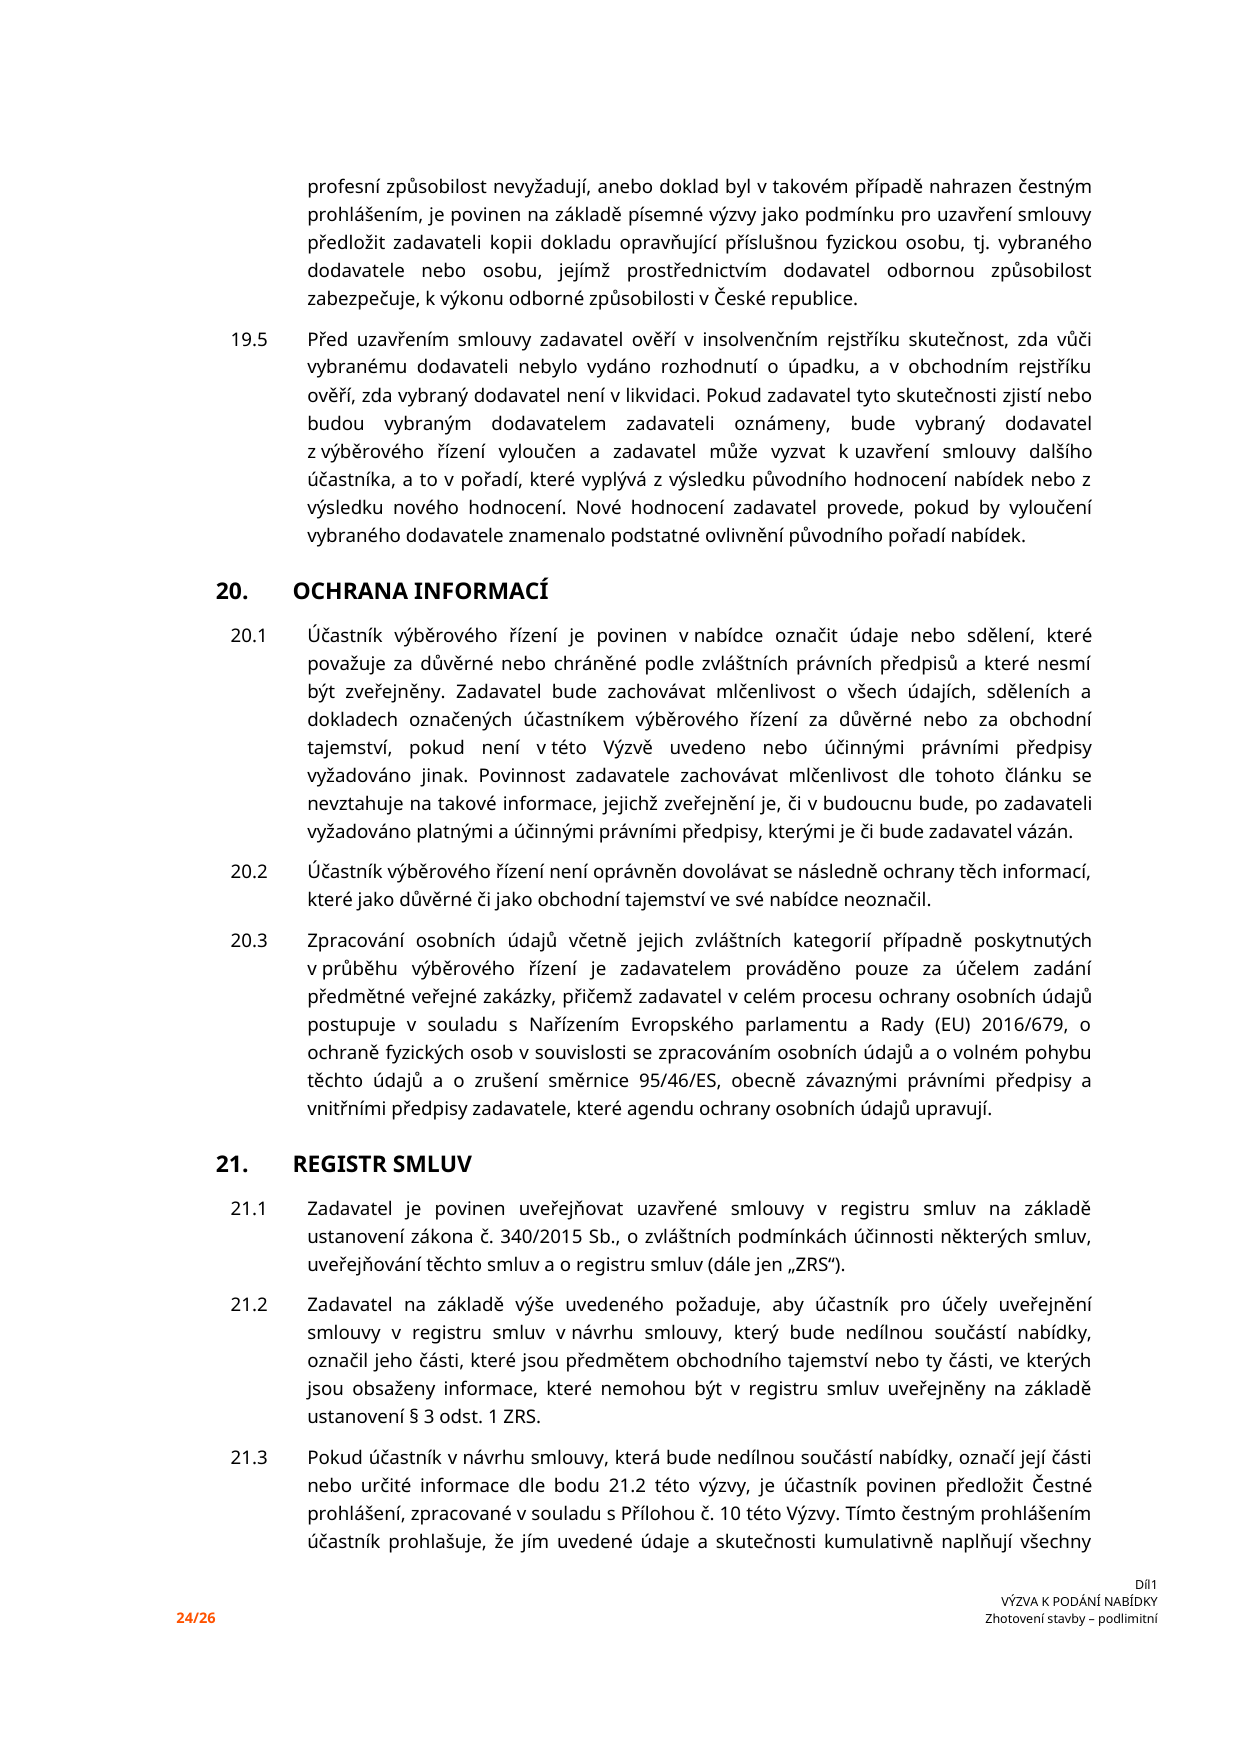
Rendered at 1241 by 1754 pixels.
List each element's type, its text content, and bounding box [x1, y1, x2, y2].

text OCHRANA INFORMACÍ [216, 575, 1093, 606]
text Zadavatel je povinen uveřejňovat uzavřené smlouvy v registru smluv na základě ustanovení zákona č. 340/2015 Sb., o zvláštních podmínkách účinnosti některých smluv, uveřejňování těchto smluv a o registru smluv (dále jen „ZRS“). [230, 1195, 1093, 1277]
text Účastník výběrového řízení není oprávněn dovolávat se následně ochrany těch informací, které jako důvěrné či jako obchodní tajemství ve své nabídce neoznačil. [230, 858, 1093, 912]
text Zadavatel na základě výše uvedeného požaduje, aby účastník pro účely uveřejnění smlouvy v registru smluv v návrhu smlouvy, který bude nedílnou součástí nabídky, označil jeho části, které jsou předmětem obchodního tajemství nebo ty části, ve kterých jsou obsaženy informace, které nemohou být v registru smluv uveřejněny na základě ustanovení § 3 odst. 1 ZRS. [230, 1292, 1093, 1429]
text Zpracování osobních údajů včetně jejich zvláštních kategorií případně poskytnutých v průběhu výběrového řízení je zadavatelem prováděno pouze za účelem zadání předmětné veřejné zakázky, přičemž zadavatel v celém procesu ochrany osobních údajů postupuje v souladu s Nařízením Evropského parlamentu a Rady (EU) 2016/679, o ochraně fyzických osob v souvislosti se zpracováním osobních údajů a o volném pohybu těchto údajů a o zrušení směrnice 95/46/ES, obecně závaznými právními předpisy a vnitřními předpisy zadavatele, které agendu ochrany osobních údajů upravují. [230, 927, 1093, 1121]
text REGISTR SMLUV [216, 1148, 1093, 1179]
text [230, 173, 1093, 311]
text Před uzavřením smlouvy zadavatel ověří v insolvenčním rejstříku skutečnost, zda vůči vybranému dodavateli nebylo vydáno rozhodnutí o úpadku, a v obchodním rejstříku ověří, zda vybraný dodavatel není v likvidaci. Pokud zadavatel tyto skutečnosti zjistí nebo budou vybraným dodavatelem zadavateli oznámeny, bude vybraný dodavatel z výběrového řízení vyloučen a zadavatel může vyzvat k uzavření smlouvy dalšího účastníka, a to v pořadí, které vyplývá z výsledku původního hodnocení nabídek nebo z výsledku nového hodnocení. Nové hodnocení zadavatel provede, pokud by vyloučení vybraného dodavatele znamenalo podstatné ovlivnění původního pořadí nabídek. [230, 326, 1093, 547]
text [230, 1444, 1093, 1554]
text Účastník výběrového řízení je povinen v nabídce označit údaje nebo sdělení, které považuje za důvěrné nebo chráněné podle zvláštních právních předpisů a které nesmí být zveřejněny. Zadavatel bude zachovávat mlčenlivost o všech údajích, sděleních a dokladech označených účastníkem výběrového řízení za důvěrné nebo za obchodní tajemství, pokud není v této Výzvě uvedeno nebo účinnými právními předpisy vyžadováno jinak. Povinnost zadavatele zachovávat mlčenlivost dle tohoto článku se nevztahuje na takové informace, jejichž zveřejnění je, či v budoucnu bude, po zadavateli vyžadováno platnými a účinnými právními předpisy, kterými je či bude zadavatel vázán. [230, 622, 1093, 843]
